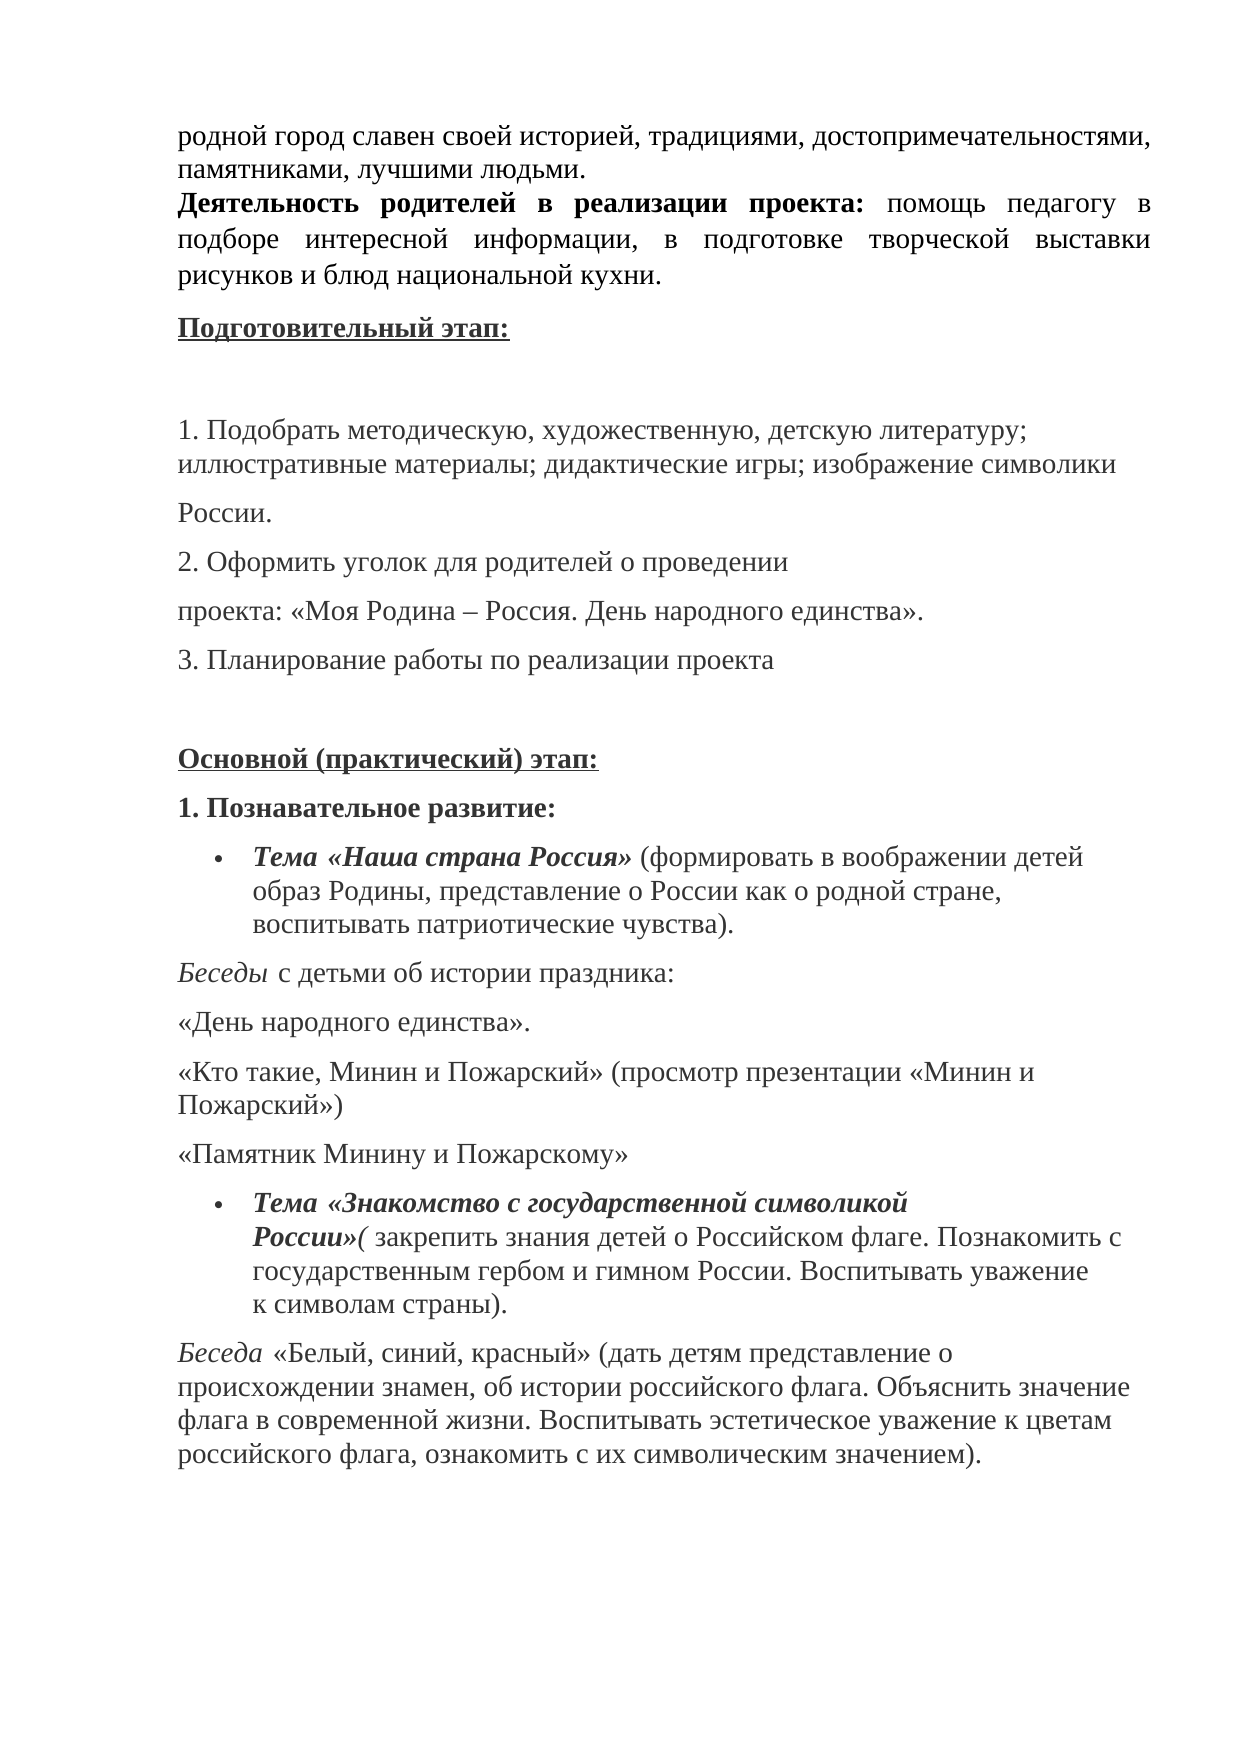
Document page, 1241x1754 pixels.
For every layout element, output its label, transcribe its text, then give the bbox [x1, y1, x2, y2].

text 2. Оформить уголок для родителей о проведении [177, 544, 1152, 578]
text проекта: «Моя Родина – Россия. День народного единства». [177, 593, 1152, 627]
text Основной (практический) этап: [177, 741, 1152, 774]
text Беседа «Белый, синий, красный» (дать детям представление о происхождении знамен, об истории российского флага. Объяснить значение флага в современной жизни. Воспитывать эстетическое уважение к цветам российского флага, ознакомить с их символическим значением). [177, 1335, 1152, 1469]
text «Памятник Минину и Пожарскому» [177, 1136, 1152, 1170]
text Деятельность родителей в реализации проекта: помощь педагогу в подборе интересной информации, в подготовке творческой выставки рисунков и блюд национальной кухни. [177, 185, 1152, 291]
text «Кто такие, Минин и Пожарский» (просмотр презентации «Минин и Пожарский») [177, 1054, 1152, 1121]
text России. [177, 495, 1152, 528]
text 1. Познавательное развитие: [177, 790, 1152, 823]
text 1. Подобрать методическую, художественную, детскую литературу; иллюстративные материалы; дидактические игры; изображение символики [177, 412, 1152, 479]
text 3. Планирование работы по реализации проекта [177, 642, 1152, 676]
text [177, 118, 1152, 185]
text «День народного единства». [177, 1004, 1152, 1038]
text Подготовительный этап: [177, 310, 1152, 344]
text Беседы с детьми об истории праздника: [177, 955, 1152, 989]
list Тема «Знакомство с государственной символикой России»( закрепить знания детей о Российском флаге. Познакомить с государственным гербом и гимном России. Воспитывать уважение к символам страны). [215, 1186, 1152, 1320]
list Тема «Наша страна Россия» (формировать в воображении детей образ Родины, представление о России как о родной стране, воспитывать патриотические чувства). [215, 839, 1152, 940]
